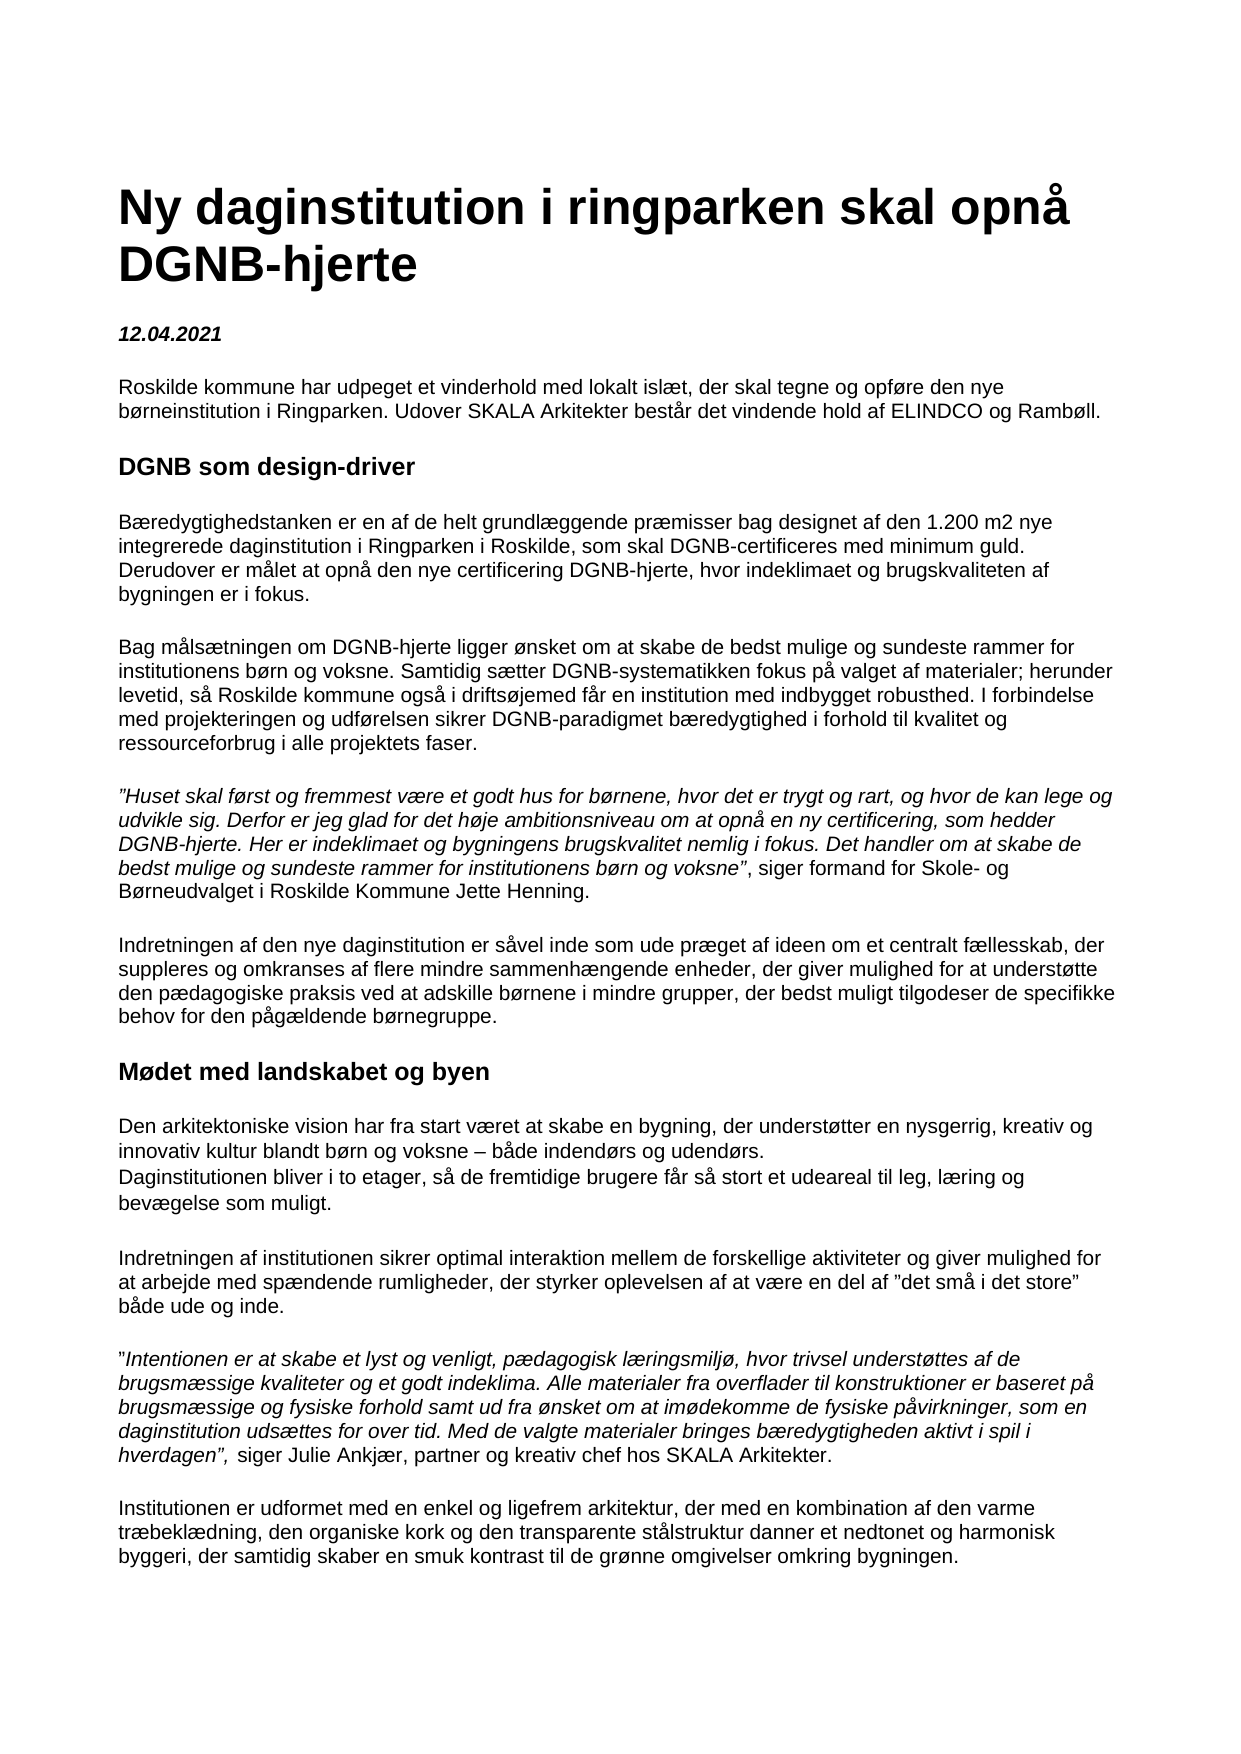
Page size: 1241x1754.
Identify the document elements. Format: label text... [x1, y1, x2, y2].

text Indretningen af den nye daginstitution er såvel inde som ude præget af ideen om et centralt fællesskab, der suppleres og omkranses af flere mindre sammenhængende enheder, der giver mulighed for at understøtte den pædagogiske praksis ved at adskille børnene i mindre grupper, der bedst muligt tilgodeser de specifikke behov for den pågældende børnegruppe. [118, 932, 1122, 1028]
text ”Intentionen er at skabe et lyst og venligt, pædagogisk læringsmiljø, hvor trivsel understøttes af de brugsmæssige kvaliteter og et godt indeklima. Alle materialer fra overflader til konstruktioner er baseret på brugsmæssige og fysiske forhold samt ud fra ønsket om at imødekomme de fysiske påvirkninger, som en daginstitution udsættes for over tid. Med de valgte materialer bringes bæredygtigheden aktivt i spil i hverdagen”, siger Julie Ankjær, partner og kreativ chef hos SKALA Arkitekter. [118, 1347, 1122, 1467]
text Institutionen er udformet med en enkel og ligefrem arkitektur, der med en kombination af den varme træbeklædning, den organiske kork og den transparente stålstruktur danner et nedtonet og harmonisk byggeri, der samtidig skaber en smuk kontrast til de grønne omgivelser omkring bygningen. [118, 1496, 1122, 1568]
text Bag målsætningen om DGNB-hjerte ligger ønsket om at skabe de bedst mulige og sundeste rammer for institutionens børn og voksne. Samtidig sætter DGNB-systematikken fokus på valget af materialer; herunder levetid, så Roskilde kommune også i driftsøjemed får en institution med indbygget robusthed. I forbindelse med projekteringen og udførelsen sikrer DGNB-paradigmet bæredygtighed i forhold til kvalitet og ressourceforbrug i alle projektets faser. [118, 634, 1122, 754]
subtitle Mødet med landskabet og byen [118, 1057, 1122, 1086]
subtitle Den arkitektoniske vision har fra start været at skabe en bygning, der understøtter en nysgerrig, kreativ og innovativ kultur blandt børn og voksne – både indendørs og udendørs. Daginstitutionen bliver i to etager, så de fremtidige brugere får så stort et udeareal til leg, læring og bevægelse som muligt. [118, 1113, 1122, 1215]
text DGNB som design-driver [118, 452, 1122, 480]
subtitle Ny daginstitution i ringparken skal opnå DGNB-hjerte [118, 177, 1122, 292]
text Roskilde kommune har udpeget et vinderhold med lokalt islæt, der skal tegne og opføre den nye børneinstitution i Ringparken. Udover SKALA Arkitekter består det vindende hold af ELINDCO og Rambøll. [118, 374, 1122, 422]
text Indretningen af institutionen sikrer optimal interaktion mellem de forskellige aktiviteter og giver mulighed for at arbejde med spændende rumligheder, der styrker oplevelsen af at være en del af ”det små i det store” både ude og inde. [118, 1246, 1122, 1318]
text ”Huset skal først og fremmest være et godt hus for børnene, hvor det er trygt og rart, og hvor de kan lege og udvikle sig. Derfor er jeg glad for det høje ambitionsniveau om at opnå en ny certificering, som hedder DGNB-hjerte. Her er indeklimaet og bygningens brugskvalitet nemlig i fokus. Det handler om at skabe de bedst mulige og sundeste rammer for institutionens børn og voksne”, siger formand for Skole- og Børneudvalget i Roskilde Kommune Jette Henning. [118, 783, 1122, 903]
text 12.04.2021 [118, 321, 1122, 345]
text Bæredygtighedstanken er en af de helt grundlæggende præmisser bag designet af den 1.200 m2 nye integrerede daginstitution i Ringparken i Roskilde, som skal DGNB-certificeres med minimum guld. Derudover er målet at opnå den nye certificering DGNB-hjerte, hvor indeklimaet og brugskvaliteten af bygningen er i fokus. [118, 509, 1122, 605]
